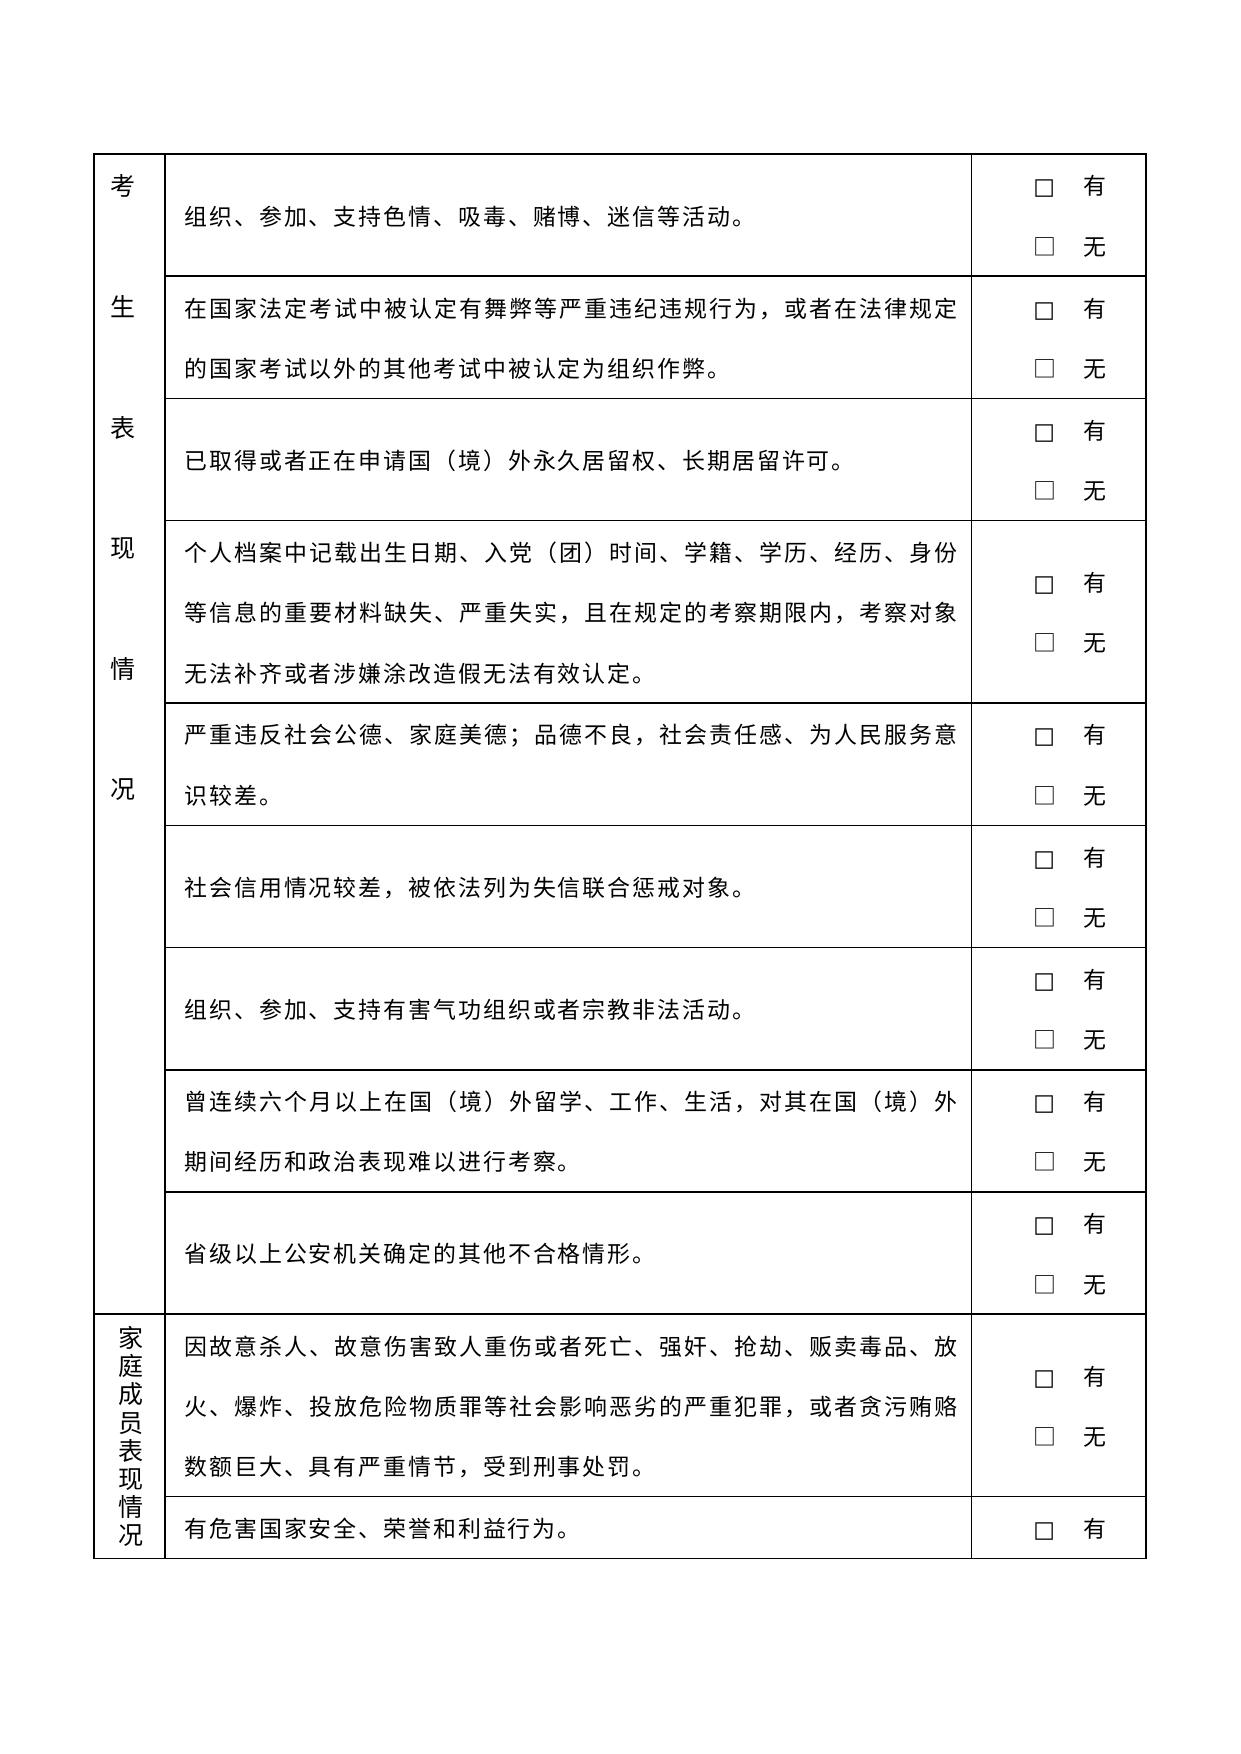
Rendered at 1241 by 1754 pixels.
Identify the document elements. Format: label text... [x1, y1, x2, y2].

table_cell 曾连续六个月以上在国（境）外留学、工作、生活，对其在国（境）外期间经历和政治表现难以进行考察。 [166, 1071, 971, 1191]
table_cell □ 有 □ 无 [972, 521, 1145, 702]
table_cell □ 有 □ 无 [972, 948, 1145, 1069]
table_cell 组织、参加、支持色情、吸毒、赌博、迷信等活动。 [166, 155, 971, 275]
table_cell 因故意杀人、故意伤害致人重伤或者死亡、强奸、抢劫、贩卖毒品、放火、爆炸、投放危险物质罪等社会影响恶劣的严重犯罪，或者贪污贿赂数额巨大、具有严重情节，受到刑事处罚。 [166, 1315, 971, 1496]
table_cell □ 有 □ 无 [972, 399, 1145, 520]
table_cell 有危害国家安全、荣誉和利益行为。 [166, 1497, 971, 1558]
table_cell 在国家法定考试中被认定有舞弊等严重违纪违规行为，或者在法律规定的国家考试以外的其他考试中被认定为组织作弊。 [166, 277, 971, 398]
table_cell □ 有 □ 无 [972, 1193, 1145, 1313]
table_cell □ 有 □ 无 [972, 1071, 1145, 1191]
table_cell □ 有 □ 无 [972, 1315, 1145, 1496]
table_cell □ 有 □ 无 [972, 826, 1145, 947]
table_cell □ 有 □ 无 [972, 155, 1145, 275]
table_cell □ 有 □ 无 [972, 1497, 1145, 1558]
table_cell 严重违反社会公德、家庭美德；品德不良，社会责任感、为人民服务意识较差。 [166, 704, 971, 824]
table_cell □ 有 □ 无 [972, 277, 1145, 398]
table_cell □ 有 □ 无 [972, 704, 1145, 824]
table_cell 社会信用情况较差，被依法列为失信联合惩戒对象。 [166, 826, 971, 947]
table_cell 省级以上公安机关确定的其他不合格情形。 [166, 1193, 971, 1313]
table_cell 家庭成员表现情况 [95, 1315, 164, 1558]
table_cell 个人档案中记载出生日期、入党（团）时间、学籍、学历、经历、身份等信息的重要材料缺失、严重失实，且在规定的考察期限内，考察对象无法补齐或者涉嫌涂改造假无法有效认定。 [166, 521, 971, 702]
table_cell 已取得或者正在申请国（境）外永久居留权、长期居留许可。 [166, 399, 971, 520]
table_cell 组织、参加、支持有害气功组织或者宗教非法活动。 [166, 948, 971, 1069]
